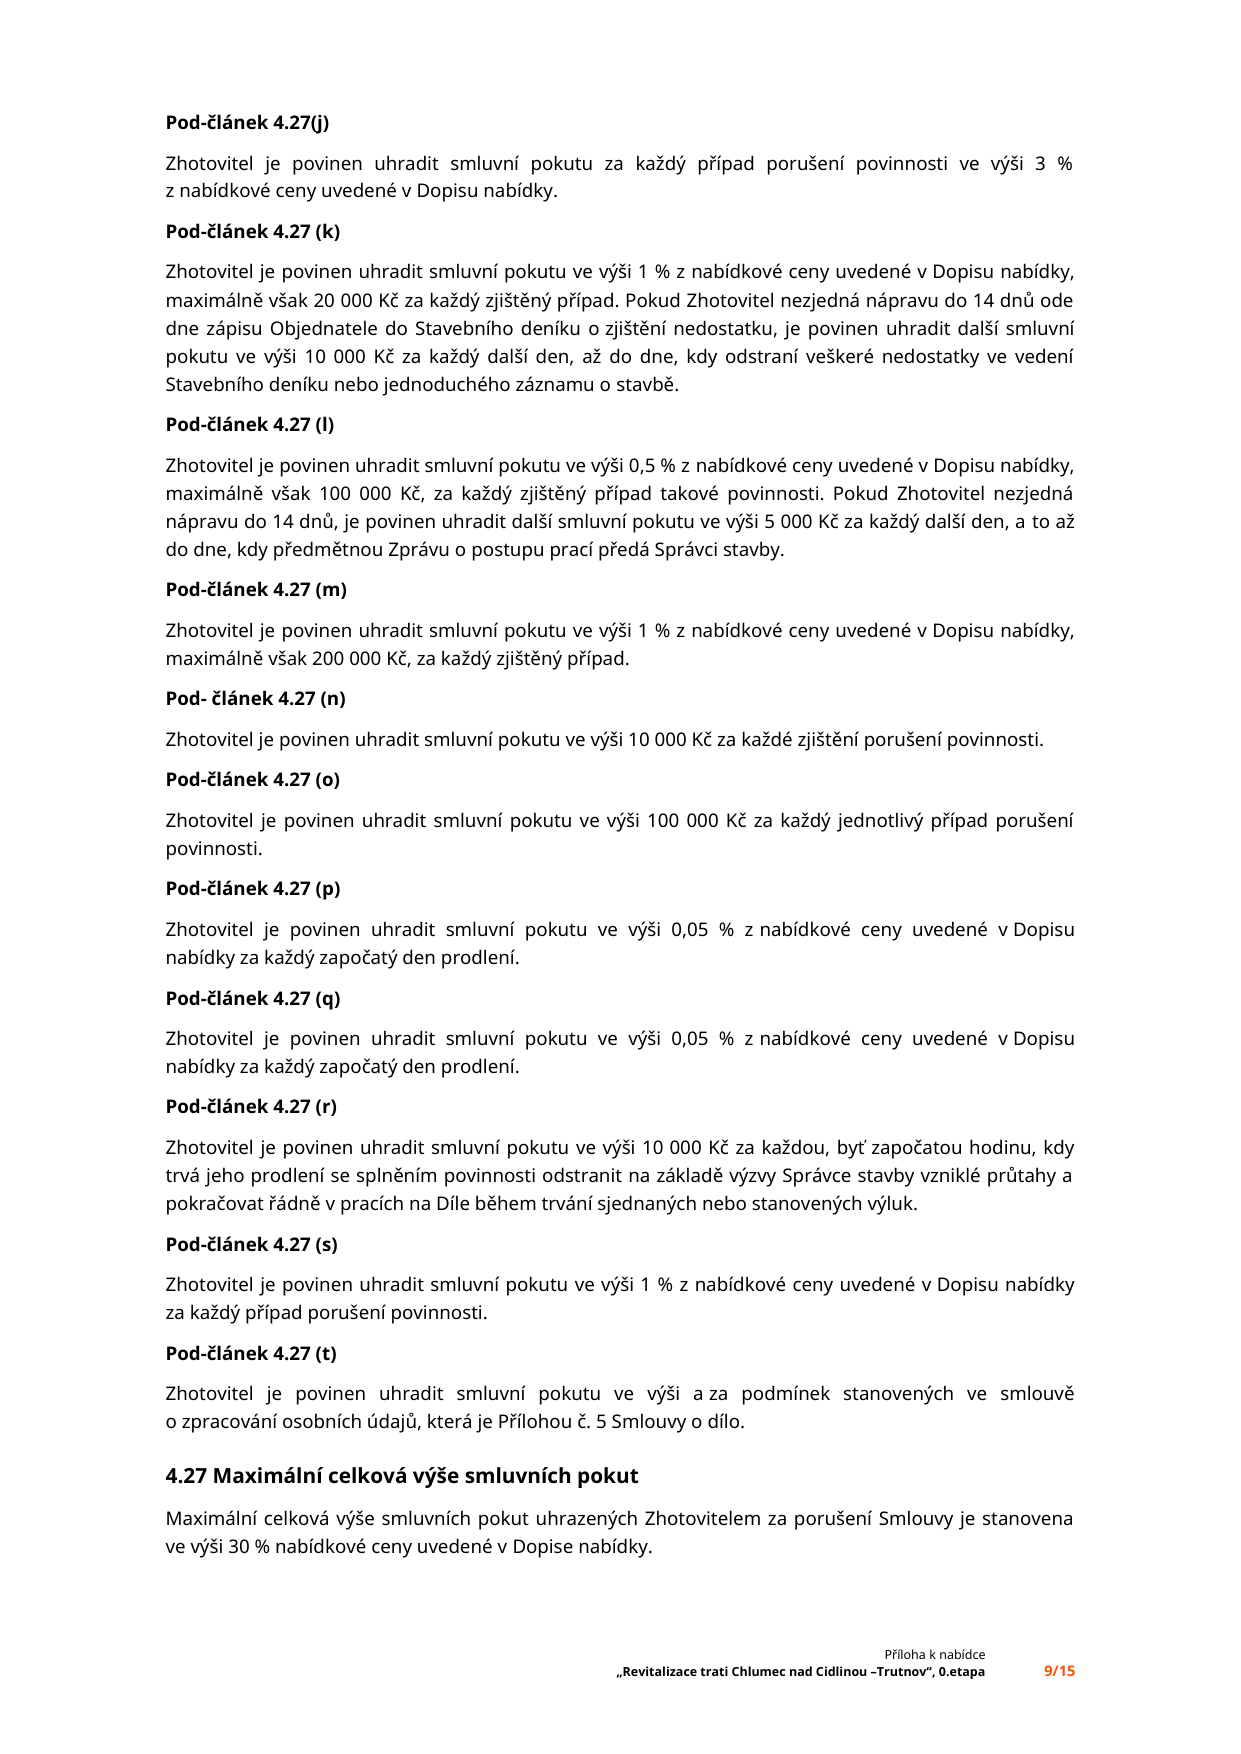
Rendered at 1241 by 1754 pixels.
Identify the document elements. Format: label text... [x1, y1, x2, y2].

text Pod-článek 4.27(j) [165, 109, 1075, 135]
text Zhotovitel je povinen uhradit smluvní pokutu za každý případ porušení povinnosti ve výši 3 % z nabídkové ceny uvedené v Dopisu nabídky. [165, 150, 1075, 203]
text Zhotovitel je povinen uhradit smluvní pokutu ve výši a za podmínek stanovených ve smlouvě o zpracování osobních údajů, která je Přílohou č. 5 Smlouvy o dílo. [165, 1381, 1075, 1434]
text Zhotovitel je povinen uhradit smluvní pokutu ve výši 1 % z nabídkové ceny uvedené v Dopisu nabídky, maximálně však 200 000 Kč, za každý zjištěný případ. [165, 617, 1075, 671]
text Zhotovitel je povinen uhradit smluvní pokutu ve výši 0,05 % z nabídkové ceny uvedené v Dopisu nabídky za každý započatý den prodlení. [165, 916, 1075, 970]
text Zhotovitel je povinen uhradit smluvní pokutu ve výši 1 % z nabídkové ceny uvedené v Dopisu nabídky, maximálně však 20 000 Kč za každý zjištěný případ. Pokud Zhotovitel nezjedná nápravu do 14 dnů ode dne zápisu Objednatele do Stavebního deníku o zjištění nedostatku, je povinen uhradit další smluvní pokutu ve výši 10 000 Kč za každý další den, až do dne, kdy odstraní veškeré nedostatky ve vedení Stavebního deníku nebo jednoduchého záznamu o stavbě. [165, 259, 1075, 396]
text Pod-článek 4.27 (o) [165, 767, 1075, 792]
text Zhotovitel je povinen uhradit smluvní pokutu ve výši 100 000 Kč za každý jednotlivý případ porušení povinnosti. [165, 807, 1075, 861]
text Maximální celková výše smluvních pokut uhrazených Zhotovitelem za porušení Smlouvy je stanovena ve výši 30 % nabídkové ceny uvedené v Dopise nabídky. [165, 1505, 1075, 1559]
text Pod-článek 4.27 (s) [165, 1231, 1075, 1256]
text Pod-článek 4.27 (k) [165, 218, 1075, 244]
text Zhotovitel je povinen uhradit smluvní pokutu ve výši 1 % z nabídkové ceny uvedené v Dopisu nabídky za každý případ porušení povinnosti. [165, 1271, 1075, 1325]
text Zhotovitel je povinen uhradit smluvní pokutu ve výši 0,5 % z nabídkové ceny uvedené v Dopisu nabídky, maximálně však 100 000 Kč, za každý zjištěný případ takové povinnosti. Pokud Zhotovitel nezjedná nápravu do 14 dnů, je povinen uhradit další smluvní pokutu ve výši 5 000 Kč za každý další den, a to až do dne, kdy předmětnou Zprávu o postupu prací předá Správci stavby. [165, 452, 1075, 562]
text Pod-článek 4.27 (q) [165, 985, 1075, 1010]
text Pod-článek 4.27 (m) [165, 577, 1075, 602]
text Pod- článek 4.27 (n) [165, 686, 1075, 711]
text Zhotovitel je povinen uhradit smluvní pokutu ve výši 0,05 % z nabídkové ceny uvedené v Dopisu nabídky za každý započatý den prodlení. [165, 1025, 1075, 1079]
text Pod-článek 4.27 (t) [165, 1340, 1075, 1366]
text Zhotovitel je povinen uhradit smluvní pokutu ve výši 10 000 Kč za každou, byť započatou hodinu, kdy trvá jeho prodlení se splněním povinnosti odstranit na základě výzvy Správce stavby vzniklé průtahy a pokračovat řádně v pracích na Díle během trvání sjednaných nebo stanovených výluk. [165, 1134, 1075, 1216]
text Pod-článek 4.27 (l) [165, 411, 1075, 437]
text 4.27 Maximální celková výše smluvních pokut [165, 1462, 1075, 1490]
text Zhotovitel je povinen uhradit smluvní pokutu ve výši 10 000 Kč za každé zjištění porušení povinnosti. [165, 726, 1075, 752]
text Pod-článek 4.27 (p) [165, 876, 1075, 901]
text Pod-článek 4.27 (r) [165, 1094, 1075, 1119]
